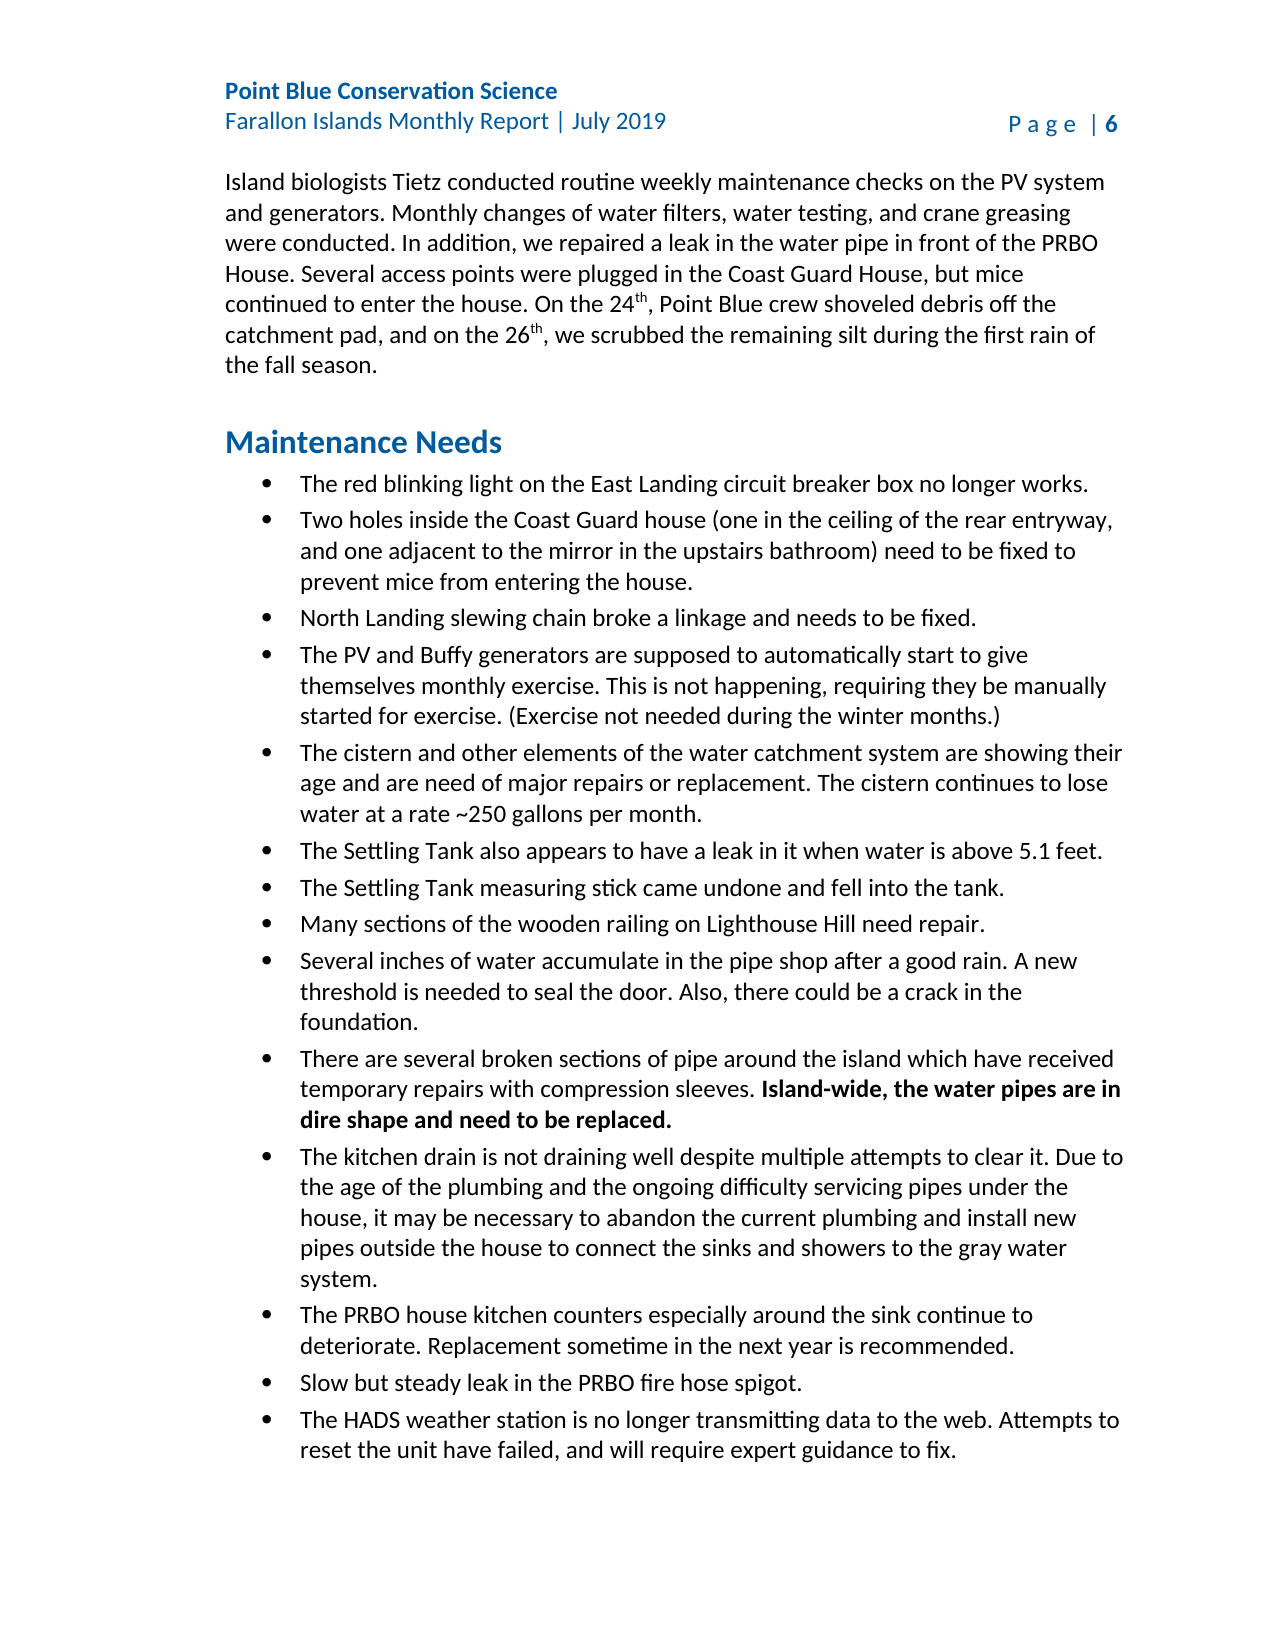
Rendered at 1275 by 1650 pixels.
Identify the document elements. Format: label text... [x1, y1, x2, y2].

list The Settling Tank also appears to have a leak in it when water is above 5.1 feet. [262, 835, 1125, 865]
list North Landing slewing chain broke a linkage and needs to be fixed. [262, 602, 1125, 633]
text Maintenance Needs [225, 421, 1125, 462]
list The red blinking light on the East Landing circuit breaker box no longer works. [262, 468, 1125, 498]
list The cistern and other elements of the water catchment system are showing their age and are need of major repairs or replacement. The cistern continues to lose water at a rate ~250 gallons per month. [262, 737, 1125, 829]
list The PRBO house kitchen counters especially around the sink continue to deteriorate. Replacement sometime in the next year is recommended. [262, 1300, 1125, 1361]
list The HADS weather station is no longer transmitting data to the web. Attempts to reset the unit have failed, and will require expert guidance to fix. [262, 1404, 1125, 1465]
list Slow but steady leak in the PRBO fire hose spigot. [262, 1367, 1125, 1397]
list The PV and Buffy generators are supposed to automatically start to give themselves monthly exercise. This is not happening, requiring they be manually started for exercise. (Exercise not needed during the winter months.) [262, 639, 1125, 731]
list Two holes inside the Coast Guard house (one in the ceiling of the rear entryway, and one adjacent to the mirror in the upstairs bathroom) need to be fixed to prevent mice from entering the house. [262, 505, 1125, 596]
list Many sections of the wooden railing on Lighthouse Hill need repair. [262, 908, 1125, 939]
list There are several broken sections of pipe around the island which have received temporary repairs with compression sleeves. Island-wide, the water pipes are in dire shape and need to be replaced. [262, 1043, 1125, 1134]
text Island biologists Tietz conducted routine weekly maintenance checks on the PV system and generators. Monthly changes of water filters, water testing, and crane greasing were conducted. In addition, we repaired a leak in the water pipe in front of the PRBO House. Several access points were plugged in the Coast Guard House, but mice continued to enter the house. On the 24th, Point Blue crew shoveled debris off the catchment pad, and on the 26th, we scrubbed the remaining silt during the first rain of the fall season. [225, 167, 1125, 380]
list Several inches of water accumulate in the pipe shop after a good rain. A new threshold is needed to seal the door. Also, there could be a crack in the foundation. [262, 945, 1125, 1037]
list The kitchen drain is not draining well despite multiple attempts to clear it. Due to the age of the plumbing and the ongoing difficulty servicing pipes under the house, it may be necessary to abandon the current plumbing and install new pipes outside the house to connect the sinks and showers to the gray water system. [262, 1141, 1125, 1293]
list The Settling Tank measuring stick came undone and fell into the tank. [262, 872, 1125, 902]
